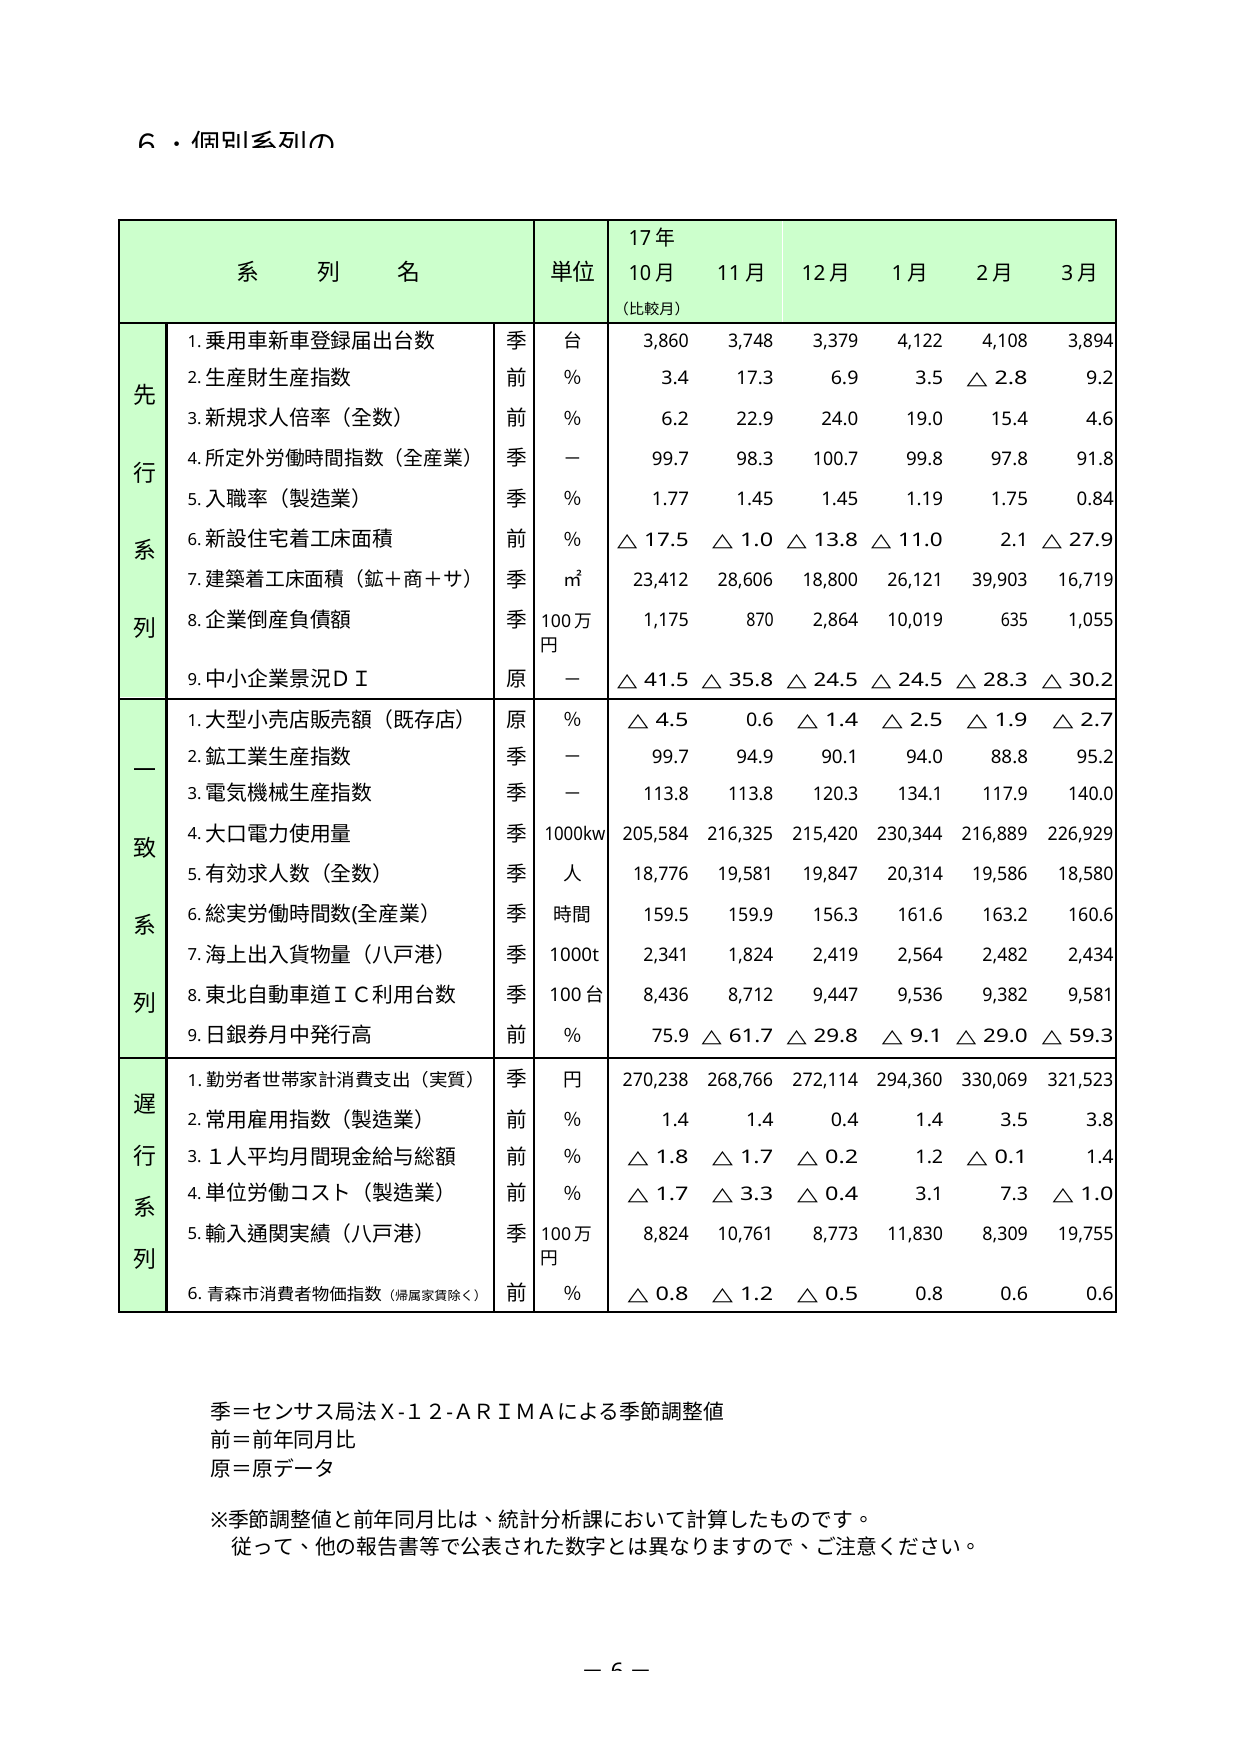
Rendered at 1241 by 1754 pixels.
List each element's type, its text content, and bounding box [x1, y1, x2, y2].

table_cell 1.2 [867, 1135, 952, 1172]
table_cell △ 11.0 [867, 516, 952, 556]
table_cell △ 1.0 [1037, 1172, 1115, 1211]
table_cell 季 [495, 972, 533, 1012]
table_cell 前 [495, 1135, 533, 1172]
table_cell 100万円 [535, 1211, 607, 1270]
table_cell 117.9 [952, 772, 1037, 811]
table_cell 0.6 [1037, 1270, 1115, 1311]
table_cell △ 30.2 [1037, 656, 1115, 697]
table_cell 134.1 [867, 772, 952, 811]
table_cell 1. 勤労者世帯家計消費支出（実質） [168, 1059, 493, 1097]
table_cell 3,748 [698, 324, 782, 356]
table_cell ％ [535, 476, 607, 516]
table_cell △ 41.5 [609, 656, 698, 697]
table_cell △ 29.8 [783, 1012, 867, 1057]
table_cell 季 [495, 556, 533, 597]
table_cell 1.4 [1037, 1135, 1115, 1172]
table_cell 円 [535, 1059, 607, 1097]
table_cell 19,847 [783, 851, 867, 891]
table_cell 2.1 [952, 516, 1037, 556]
table_cell － [535, 656, 607, 697]
table_cell 28,606 [698, 556, 782, 597]
table_cell 季 [495, 1211, 533, 1270]
table_cell 5. 入職率（製造業） [168, 476, 493, 516]
table_cell 3. 新規求人倍率（全数） [168, 395, 493, 435]
table_cell 321,523 [1037, 1059, 1115, 1097]
table_cell 2,482 [952, 932, 1037, 972]
table_cell 99.7 [609, 435, 698, 476]
table_cell 8,824 [609, 1211, 698, 1270]
table_cell △ 1.2 [698, 1270, 782, 1311]
table_cell 9,447 [783, 972, 867, 1012]
text ※季節調整値と前年同月比は、統計分析課において計算したものです。 [210, 1507, 1142, 1533]
table_cell 163.2 [952, 891, 1037, 932]
table_cell 8. 東北自動車道ＩＣ利用台数 [168, 972, 493, 1012]
table_cell 18,776 [609, 851, 698, 891]
table_cell △ 0.8 [609, 1270, 698, 1311]
table_cell 10,761 [698, 1211, 782, 1270]
table_header 17年 10月 （比較月） [609, 221, 698, 322]
table_cell 前 [495, 395, 533, 435]
table_cell △ 17.5 [609, 516, 698, 556]
table_cell 39,903 [952, 556, 1037, 597]
table_header 単位 [535, 221, 607, 322]
table_cell 1.45 [698, 476, 782, 516]
text 従って、他の報告書等で公表された数字とは異なりますので、ご注意ください。 [231, 1533, 1142, 1560]
table_cell 870 [698, 597, 782, 656]
table_cell 前 [495, 516, 533, 556]
table_cell 156.3 [783, 891, 867, 932]
table_cell 人 [535, 851, 607, 891]
table_cell ％ [535, 1097, 607, 1135]
table_header 1月 [867, 221, 952, 322]
table_cell 0.6 [698, 700, 782, 735]
table_cell 3.5 [867, 356, 952, 395]
table_cell 216,889 [952, 811, 1037, 851]
table_cell 4. 大口電力使用量 [168, 811, 493, 851]
table_cell 3. 電気機械生産指数 [168, 772, 493, 811]
table_cell 3.5 [952, 1097, 1037, 1135]
table_cell 23,412 [609, 556, 698, 597]
table_cell 20,314 [867, 851, 952, 891]
table_cell △ 2.5 [867, 700, 952, 735]
table_cell 6.9 [783, 356, 867, 395]
table_cell 2,564 [867, 932, 952, 972]
table_cell △ 2.7 [1037, 700, 1115, 735]
table_cell 0.6 [952, 1270, 1037, 1311]
table_cell △ 24.5 [783, 656, 867, 697]
table_cell 97.8 [952, 435, 1037, 476]
table_cell 4,108 [952, 324, 1037, 356]
table_cell 91.8 [1037, 435, 1115, 476]
table_cell 前 [495, 1097, 533, 1135]
table_cell △ 24.5 [867, 656, 952, 697]
table_cell 季 [495, 932, 533, 972]
table_cell 9. 中小企業景況ＤＩ [168, 656, 493, 697]
table_cell 4. 所定外労働時間指数（全産業） [168, 435, 493, 476]
table_cell 2. 鉱工業生産指数 [168, 735, 493, 772]
table_cell 7.3 [952, 1172, 1037, 1211]
table_cell △ 0.5 [783, 1270, 867, 1311]
table_header 2月 [952, 221, 1037, 322]
table_cell 先行系列 [120, 324, 165, 697]
table_cell 90.1 [783, 735, 867, 772]
table_cell 272,114 [783, 1059, 867, 1097]
table_cell 6. 総実労働時間数(全産業） [168, 891, 493, 932]
table_cell 8,436 [609, 972, 698, 1012]
table_cell 330,069 [952, 1059, 1037, 1097]
table_cell ％ [535, 1270, 607, 1311]
table_cell 100台 [535, 972, 607, 1012]
table_cell 3.1 [867, 1172, 952, 1211]
table_cell 1.4 [609, 1097, 698, 1135]
table_cell 2,419 [783, 932, 867, 972]
table_cell 19,581 [698, 851, 782, 891]
table_header 12月 [783, 221, 867, 322]
table_cell 1.77 [609, 476, 698, 516]
table_cell 3. １人平均月間現金給与総額 [168, 1135, 493, 1172]
table_cell 1000kw [535, 811, 607, 851]
table_cell 季 [495, 435, 533, 476]
table_cell △ 0.1 [952, 1135, 1037, 1172]
table_cell 161.6 [867, 891, 952, 932]
table_cell △ 1.4 [783, 700, 867, 735]
table_cell 6.2 [609, 395, 698, 435]
table_cell 75.9 [609, 1012, 698, 1057]
table_cell 3,379 [783, 324, 867, 356]
table_cell 226,929 [1037, 811, 1115, 851]
table_cell 4,122 [867, 324, 952, 356]
table_cell 2,864 [783, 597, 867, 656]
table_cell ㎡ [535, 556, 607, 597]
table_cell 3.8 [1037, 1097, 1115, 1135]
table_cell 22.9 [698, 395, 782, 435]
table_cell 3,860 [609, 324, 698, 356]
table_cell 一致系列 [120, 700, 165, 1057]
table_cell 4.6 [1037, 395, 1115, 435]
table_cell 9,382 [952, 972, 1037, 1012]
table_cell △ 2.8 [952, 356, 1037, 395]
text 季＝センサス局法Ｘ-１２-ＡＲＩＭＡによる季節調整値前＝前年同月比 [210, 1397, 736, 1454]
table_cell 1.4 [698, 1097, 782, 1135]
table_cell 3.4 [609, 356, 698, 395]
table_cell 268,766 [698, 1059, 782, 1097]
table_cell 18,580 [1037, 851, 1115, 891]
table_cell △ 59.3 [1037, 1012, 1115, 1057]
table_cell 216,325 [698, 811, 782, 851]
table_cell 1.75 [952, 476, 1037, 516]
table_cell △ 29.0 [952, 1012, 1037, 1057]
table_cell △ 3.3 [698, 1172, 782, 1211]
table_cell △ 4.5 [609, 700, 698, 735]
table_cell △ 1.7 [609, 1172, 698, 1211]
table_cell △ 1.8 [609, 1135, 698, 1172]
table_cell 8,309 [952, 1211, 1037, 1270]
table_cell 原 [495, 656, 533, 697]
table_cell 230,344 [867, 811, 952, 851]
table_cell 原 [495, 700, 533, 735]
table_cell 2. 生産財生産指数 [168, 356, 493, 395]
table_cell 1.45 [783, 476, 867, 516]
table_cell 4. 単位労働コスト（製造業） [168, 1172, 493, 1211]
table_cell 季 [495, 851, 533, 891]
table_cell △ 1.7 [698, 1135, 782, 1172]
table_cell △ 13.8 [783, 516, 867, 556]
table_cell 1,055 [1037, 597, 1115, 656]
table_cell △ 1.9 [952, 700, 1037, 735]
table_cell 前 [495, 1012, 533, 1057]
table_cell 7. 海上出入貨物量（八戸港） [168, 932, 493, 972]
table_cell － [535, 772, 607, 811]
table_cell 季 [495, 735, 533, 772]
table_cell △ 28.3 [952, 656, 1037, 697]
table_cell 294,360 [867, 1059, 952, 1097]
table_cell － [535, 735, 607, 772]
table_header 系 列 名 [120, 221, 533, 322]
table_cell 9. 日銀券月中発行高 [168, 1012, 493, 1057]
table_cell 0.8 [867, 1270, 952, 1311]
table_cell △ 9.1 [867, 1012, 952, 1057]
table_cell 前 [495, 356, 533, 395]
table_cell 113.8 [698, 772, 782, 811]
table_cell 6. 新設住宅着工床面積 [168, 516, 493, 556]
table_cell 11,830 [867, 1211, 952, 1270]
table_cell 160.6 [1037, 891, 1115, 932]
table_cell △ 35.8 [698, 656, 782, 697]
table_cell 100万円 [535, 597, 607, 656]
table_cell 季 [495, 476, 533, 516]
table_cell 季 [495, 597, 533, 656]
table_cell 635 [952, 597, 1037, 656]
table_cell 0.84 [1037, 476, 1115, 516]
table_cell 100.7 [783, 435, 867, 476]
table_cell 8. 企業倒産負債額 [168, 597, 493, 656]
table_cell 99.8 [867, 435, 952, 476]
table_cell 1. 大型小売店販売額（既存店） [168, 700, 493, 735]
table_cell 1.19 [867, 476, 952, 516]
table_cell － [535, 435, 607, 476]
table_cell 5. 有効求人数（全数） [168, 851, 493, 891]
table_cell 3,894 [1037, 324, 1115, 356]
table_cell 15.4 [952, 395, 1037, 435]
table_cell 9,581 [1037, 972, 1115, 1012]
table_cell 99.7 [609, 735, 698, 772]
table_header 11月 [698, 221, 782, 322]
table_cell ％ [535, 356, 607, 395]
table_cell 26,121 [867, 556, 952, 597]
table_cell 2,341 [609, 932, 698, 972]
table_cell ％ [535, 395, 607, 435]
table_cell 1000t [535, 932, 607, 972]
table_cell 88.8 [952, 735, 1037, 772]
table_cell 7. 建築着工床面積（鉱＋商＋サ） [168, 556, 493, 597]
table_cell 1,175 [609, 597, 698, 656]
table_cell 159.9 [698, 891, 782, 932]
table_cell △ 0.4 [783, 1172, 867, 1211]
table_cell 6. 青森市消費者物価指数（帰属家賃除く） [168, 1270, 493, 1311]
table_cell 94.0 [867, 735, 952, 772]
table_cell 前 [495, 1172, 533, 1211]
table_cell 5. 輸入通関実績（八戸港） [168, 1211, 493, 1270]
table_cell ％ [535, 700, 607, 735]
table_cell ％ [535, 516, 607, 556]
table_cell 215,420 [783, 811, 867, 851]
table_cell 0.4 [783, 1097, 867, 1135]
table_cell 24.0 [783, 395, 867, 435]
table_cell 8,712 [698, 972, 782, 1012]
table_cell 時間 [535, 891, 607, 932]
table_cell 113.8 [609, 772, 698, 811]
table_cell 9.2 [1037, 356, 1115, 395]
table_cell 270,238 [609, 1059, 698, 1097]
table_cell 140.0 [1037, 772, 1115, 811]
table_cell 19,755 [1037, 1211, 1115, 1270]
table_cell 季 [495, 1059, 533, 1097]
table_cell 205,584 [609, 811, 698, 851]
table_cell ％ [535, 1172, 607, 1211]
table_cell △ 1.0 [698, 516, 782, 556]
text 原＝原データ [210, 1454, 1142, 1482]
table_cell 94.9 [698, 735, 782, 772]
table_cell 19.0 [867, 395, 952, 435]
table_cell 8,773 [783, 1211, 867, 1270]
table_cell 95.2 [1037, 735, 1115, 772]
table_cell 9,536 [867, 972, 952, 1012]
table_cell 18,800 [783, 556, 867, 597]
table_cell 1,824 [698, 932, 782, 972]
table_cell ％ [535, 1012, 607, 1057]
table_cell △ 0.2 [783, 1135, 867, 1172]
table_cell 季 [495, 324, 533, 356]
table_cell 1. 乗用車新車登録届出台数 [168, 324, 493, 356]
table_cell △ 61.7 [698, 1012, 782, 1057]
table_cell 2. 常用雇用指数（製造業） [168, 1097, 493, 1135]
table_cell 季 [495, 811, 533, 851]
table_header 3月 [1037, 221, 1115, 322]
table_cell 16,719 [1037, 556, 1115, 597]
table_cell 159.5 [609, 891, 698, 932]
table_cell 季 [495, 891, 533, 932]
table_cell 17.3 [698, 356, 782, 395]
table_cell ％ [535, 1135, 607, 1172]
table_cell 19,586 [952, 851, 1037, 891]
table_cell 季 [495, 772, 533, 811]
table_cell 2,434 [1037, 932, 1115, 972]
table_cell 10,019 [867, 597, 952, 656]
table_cell 前 [495, 1270, 533, 1311]
table_cell 1.4 [867, 1097, 952, 1135]
table_cell △ 27.9 [1037, 516, 1115, 556]
table_cell 120.3 [783, 772, 867, 811]
table_cell 遅行系列 [120, 1059, 165, 1311]
table_cell 98.3 [698, 435, 782, 476]
table_cell 台 [535, 324, 607, 356]
